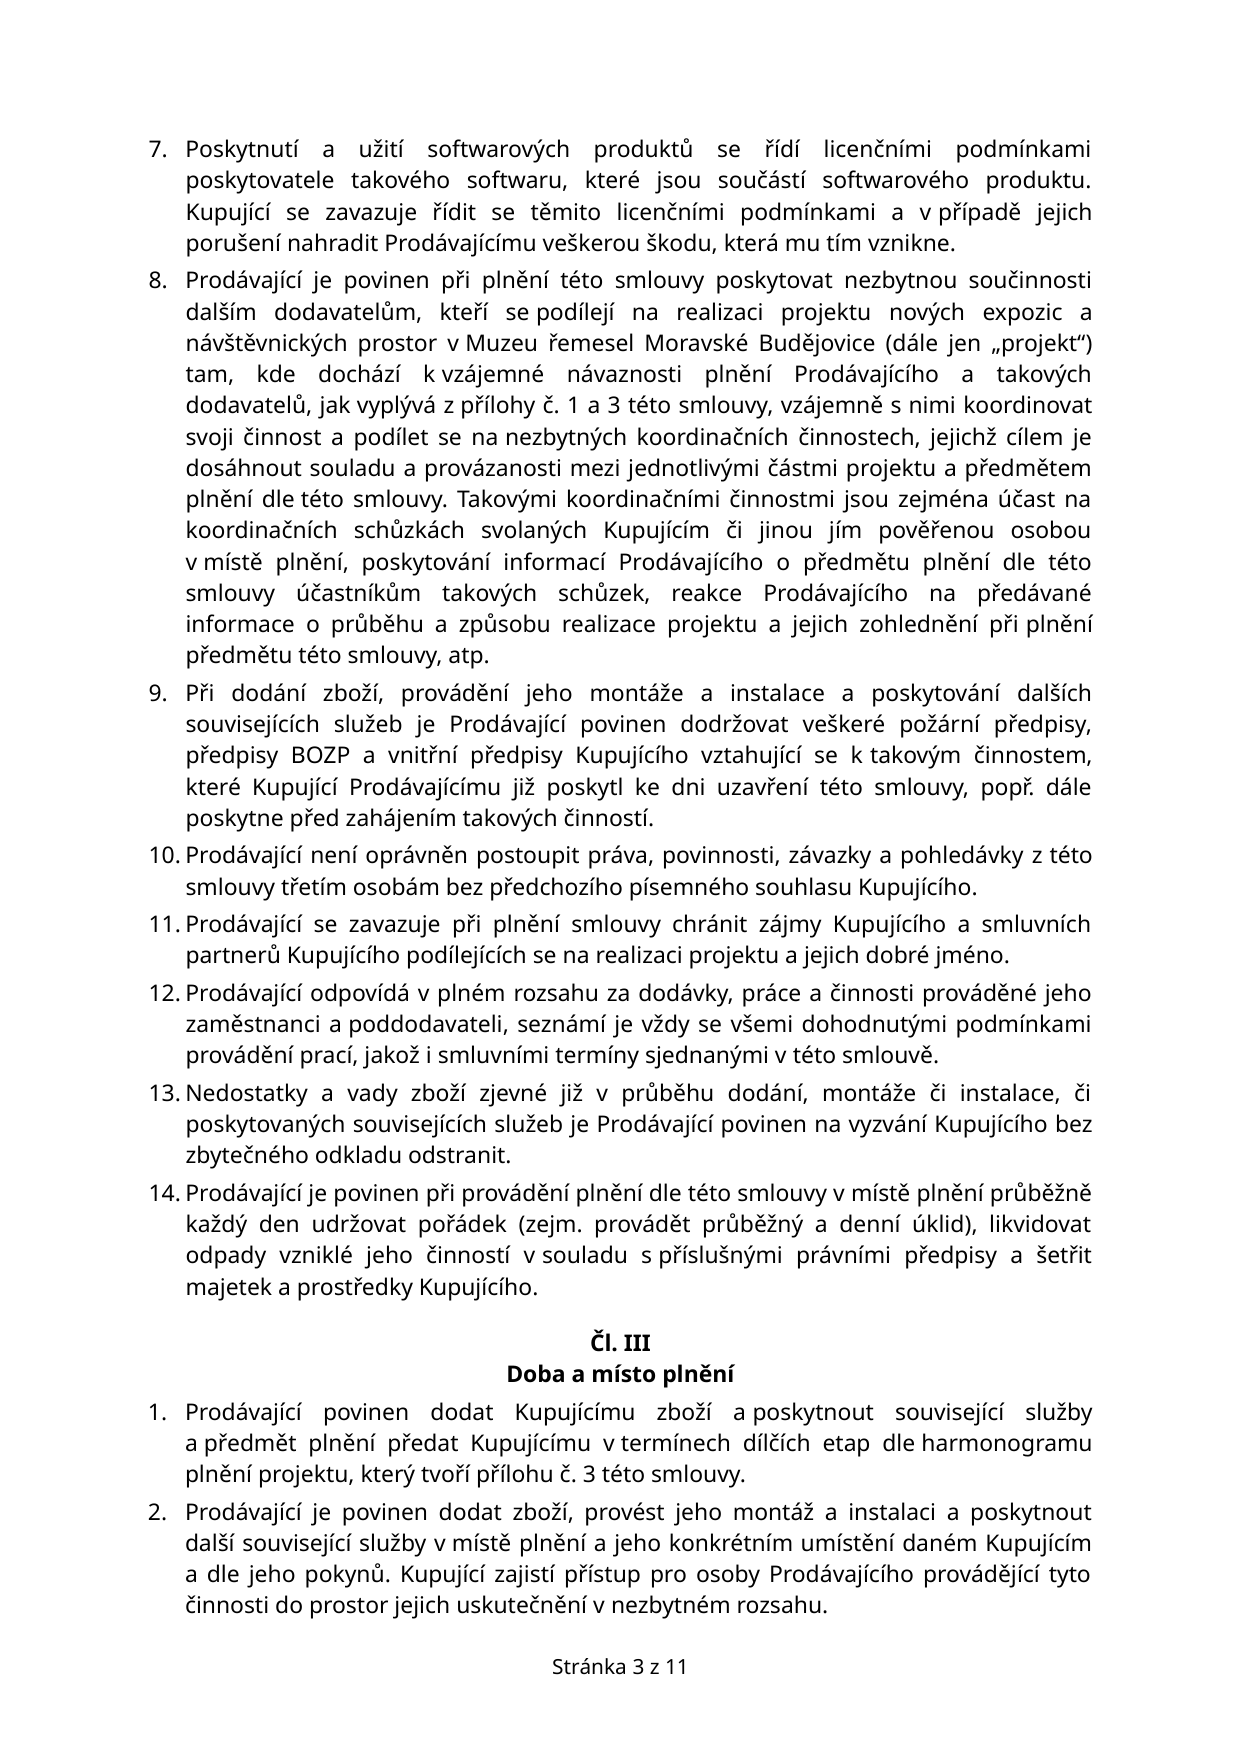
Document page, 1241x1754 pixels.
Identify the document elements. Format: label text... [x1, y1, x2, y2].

subtitle Nedostatky a vady zboží zjevné již v průběhu dodání, montáže či instalace, či poskytovaných souvisejících služeb je Prodávající povinen na vyzvání Kupujícího bez zbytečného odkladu odstranit. [148, 1077, 1093, 1170]
subtitle Prodávající je povinen dodat zboží, provést jeho montáž a instalaci a poskytnout další související služby v místě plnění a jeho konkrétním umístění daném Kupujícím a dle jeho pokynů. Kupující zajistí přístup pro osoby Prodávajícího provádějící tyto činnosti do prostor jejich uskutečnění v nezbytném rozsahu. [148, 1495, 1093, 1620]
subtitle Čl. III [148, 1327, 1093, 1358]
subtitle Doba a místo plnění [148, 1358, 1093, 1389]
subtitle Prodávající odpovídá v plném rozsahu za dodávky, práce a činnosti prováděné jeho zaměstnanci a poddodavateli, seznámí je vždy se všemi dohodnutými podmínkami provádění prací, jakož i smluvními termíny sjednanými v této smlouvě. [148, 977, 1093, 1070]
subtitle Při dodání zboží, provádění jeho montáže a instalace a poskytování dalších souvisejících služeb je Prodávající povinen dodržovat veškeré požární předpisy, předpisy BOZP a vnitřní předpisy Kupujícího vztahující se k takovým činnostem, které Kupující Prodávajícímu již poskytl ke dni uzavření této smlouvy, popř. dále poskytne před zahájením takových činností. [148, 677, 1093, 833]
subtitle Prodávající je povinen při provádění plnění dle této smlouvy v místě plnění průběžně každý den udržovat pořádek (zejm. provádět průběžný a denní úklid), likvidovat odpady vzniklé jeho činností v souladu s příslušnými právními předpisy a šetřit majetek a prostředky Kupujícího. [148, 1177, 1093, 1302]
subtitle Prodávající se zavazuje při plnění smlouvy chránit zájmy Kupujícího a smluvních partnerů Kupujícího podílejících se na realizaci projektu a jejich dobré jméno. [148, 908, 1093, 970]
subtitle Prodávající povinen dodat Kupujícímu zboží a poskytnout související služby a předmět plnění předat Kupujícímu v termínech dílčích etap dle harmonogramu plnění projektu, který tvoří přílohu č. 3 této smlouvy. [148, 1395, 1093, 1489]
subtitle Poskytnutí a užití softwarových produktů se řídí licenčními podmínkami poskytovatele takového softwaru, které jsou součástí softwarového produktu. Kupující se zavazuje řídit se těmito licenčními podmínkami a v případě jejich porušení nahradit Prodávajícímu veškerou škodu, která mu tím vznikne. [148, 133, 1093, 258]
subtitle Prodávající je povinen při plnění této smlouvy poskytovat nezbytnou součinnosti dalším dodavatelům, kteří se podílejí na realizaci projektu nových expozic a návštěvnických prostor v Muzeu řemesel Moravské Budějovice (dále jen „projekt“) tam, kde dochází k vzájemné návaznosti plnění Prodávajícího a takových dodavatelů, jak vyplývá z přílohy č. 1 a 3 této smlouvy, vzájemně s nimi koordinovat svoji činnost a podílet se na nezbytných koordinačních činnostech, jejichž cílem je dosáhnout souladu a provázanosti mezi jednotlivými částmi projektu a předmětem plnění dle této smlouvy. Takovými koordinačními činnostmi jsou zejména účast na koordinačních schůzkách svolaných Kupujícím či jinou jím pověřenou osobou v místě plnění, poskytování informací Prodávajícího o předmětu plnění dle této smlouvy účastníkům takových schůzek, reakce Prodávajícího na předávané informace o průběhu a způsobu realizace projektu a jejich zohlednění při plnění předmětu této smlouvy, atp. [148, 264, 1093, 670]
subtitle Prodávající není oprávněn postoupit práva, povinnosti, závazky a pohledávky z této smlouvy třetím osobám bez předchozího písemného souhlasu Kupujícího. [148, 839, 1093, 902]
